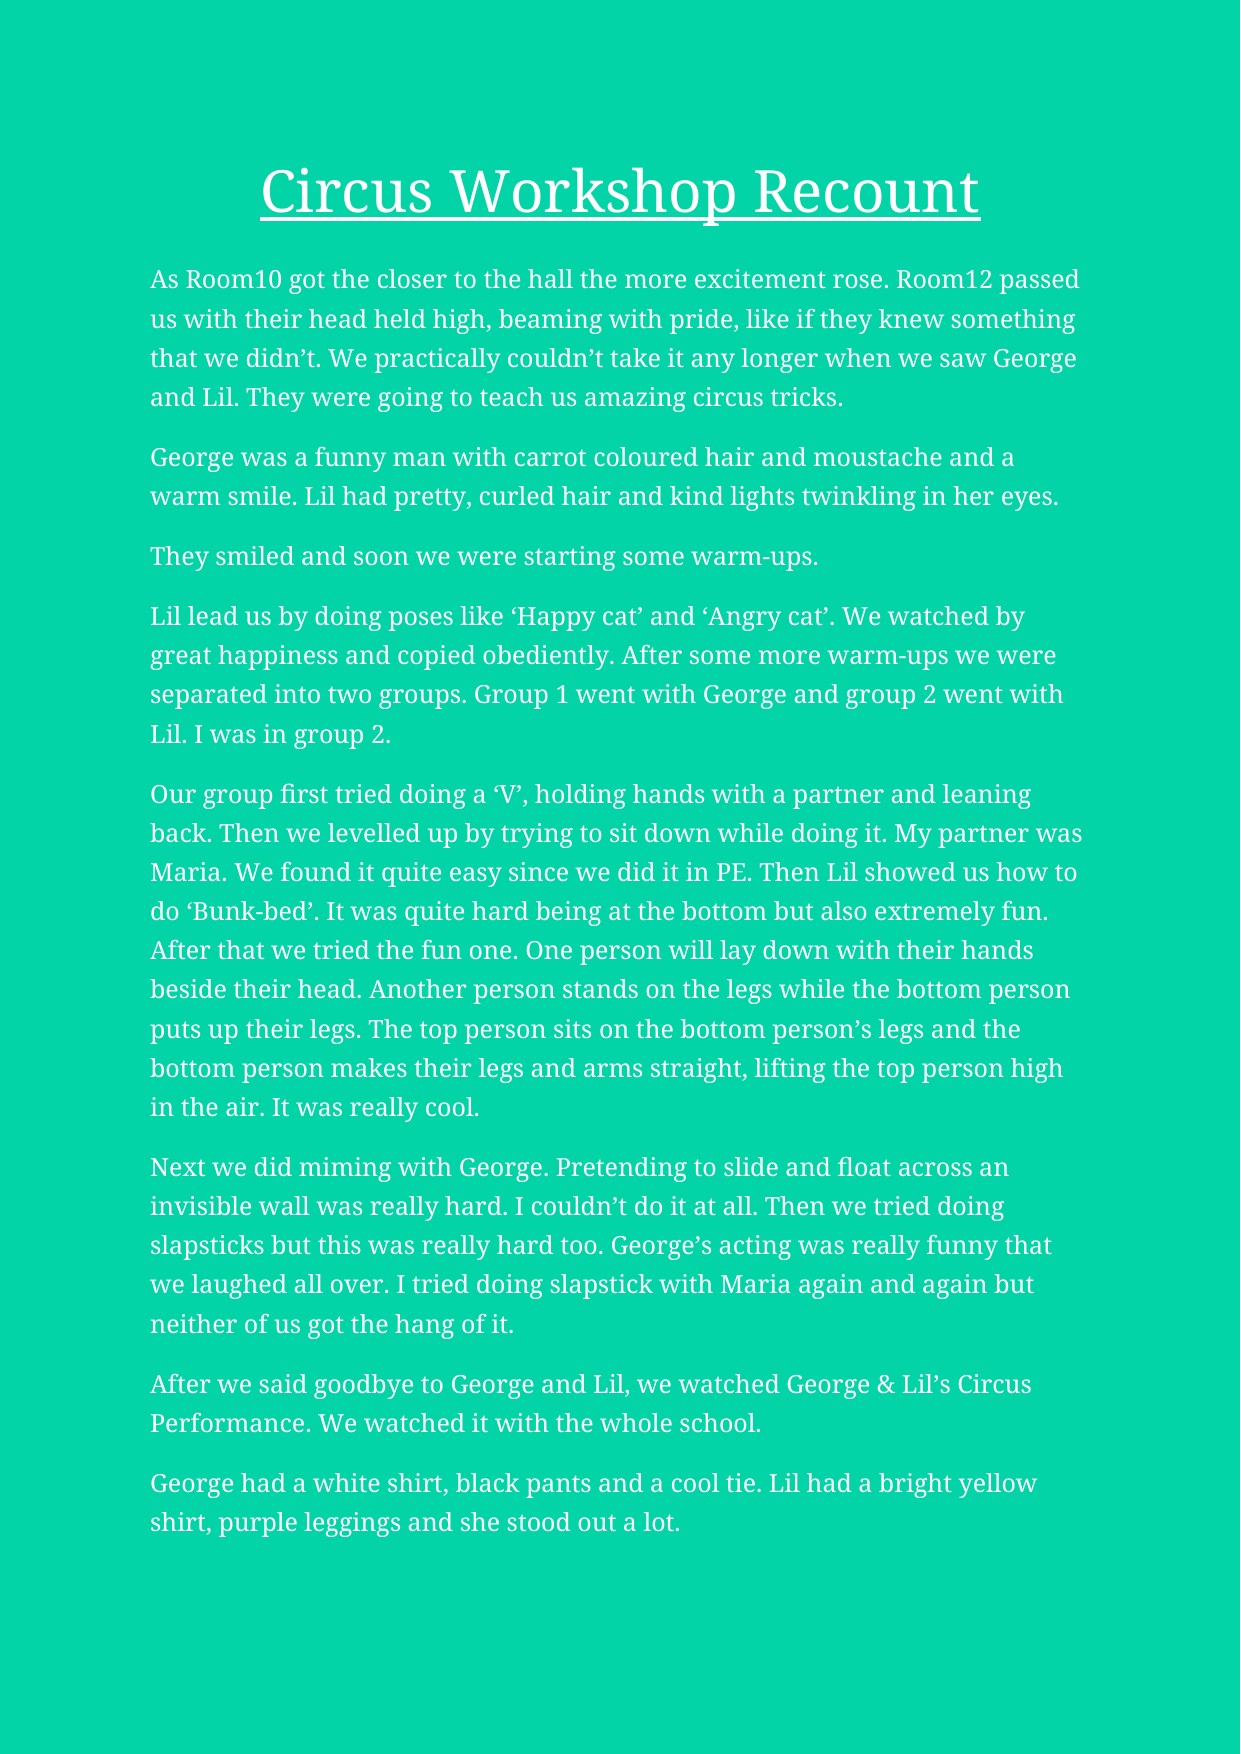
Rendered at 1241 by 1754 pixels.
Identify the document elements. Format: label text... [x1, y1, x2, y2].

text George had a white shirt, black pants and a cool tie. Lil had a bright yellow shirt, purple leggings and she stood out a lot. [150, 1466, 1090, 1539]
text George was a funny man with carrot coloured hair and moustache and a warm smile. Lil had pretty, curled hair and kind lights twinkling in her eyes. [150, 440, 1090, 513]
text Lil lead us by doing poses like ‘Happy cat’ and ‘Angry cat’. We watched by great happiness and copied obediently. After some more warm-ups we were separated into two groups. Group 1 went with George and group 2 went with Lil. I was in group 2. [150, 599, 1090, 750]
text As Room10 got the closer to the hall the more excitement rose. Room12 passed us with their head held high, beaming with pride, like if they knew something that we didn’t. We practically couldn’t take it any longer when we saw George and Lil. They were going to teach us amazing circus tricks. [150, 262, 1090, 414]
text After we said goodbye to George and Lil, we watched George & Lil’s Circus Performance. We watched it with the whole school. [150, 1366, 1090, 1439]
text Circus Workshop Recount [150, 150, 1090, 229]
text They smiled and soon we were starting some warm-ups. [150, 539, 1090, 573]
text Next we did miming with George. Pretending to slide and float across an invisible wall was really hard. I couldn’t do it at all. Then we tried doing slapsticks but this was really hard too. George’s acting was really funny that we laughed all over. I tried doing slapstick with Maria again and again but neither of us got the hang of it. [150, 1150, 1090, 1340]
text Our group first tried doing a ‘V’, holding hands with a partner and leaning back. Then we levelled up by trying to sit down while doing it. My partner was Maria. We found it quite easy since we did it in PE. Then Lil showed us how to do ‘Bunk-bed’. It was quite hard being at the bottom but also extremely fun. After that we tried the fun one. One person will lay down with their hands beside their head. Another person stands on the legs while the bottom person puts up their legs. The top person sits on the bottom person’s legs and the bottom person makes their legs and arms straight, lifting the top person high in the air. It was really cool. [150, 776, 1090, 1124]
